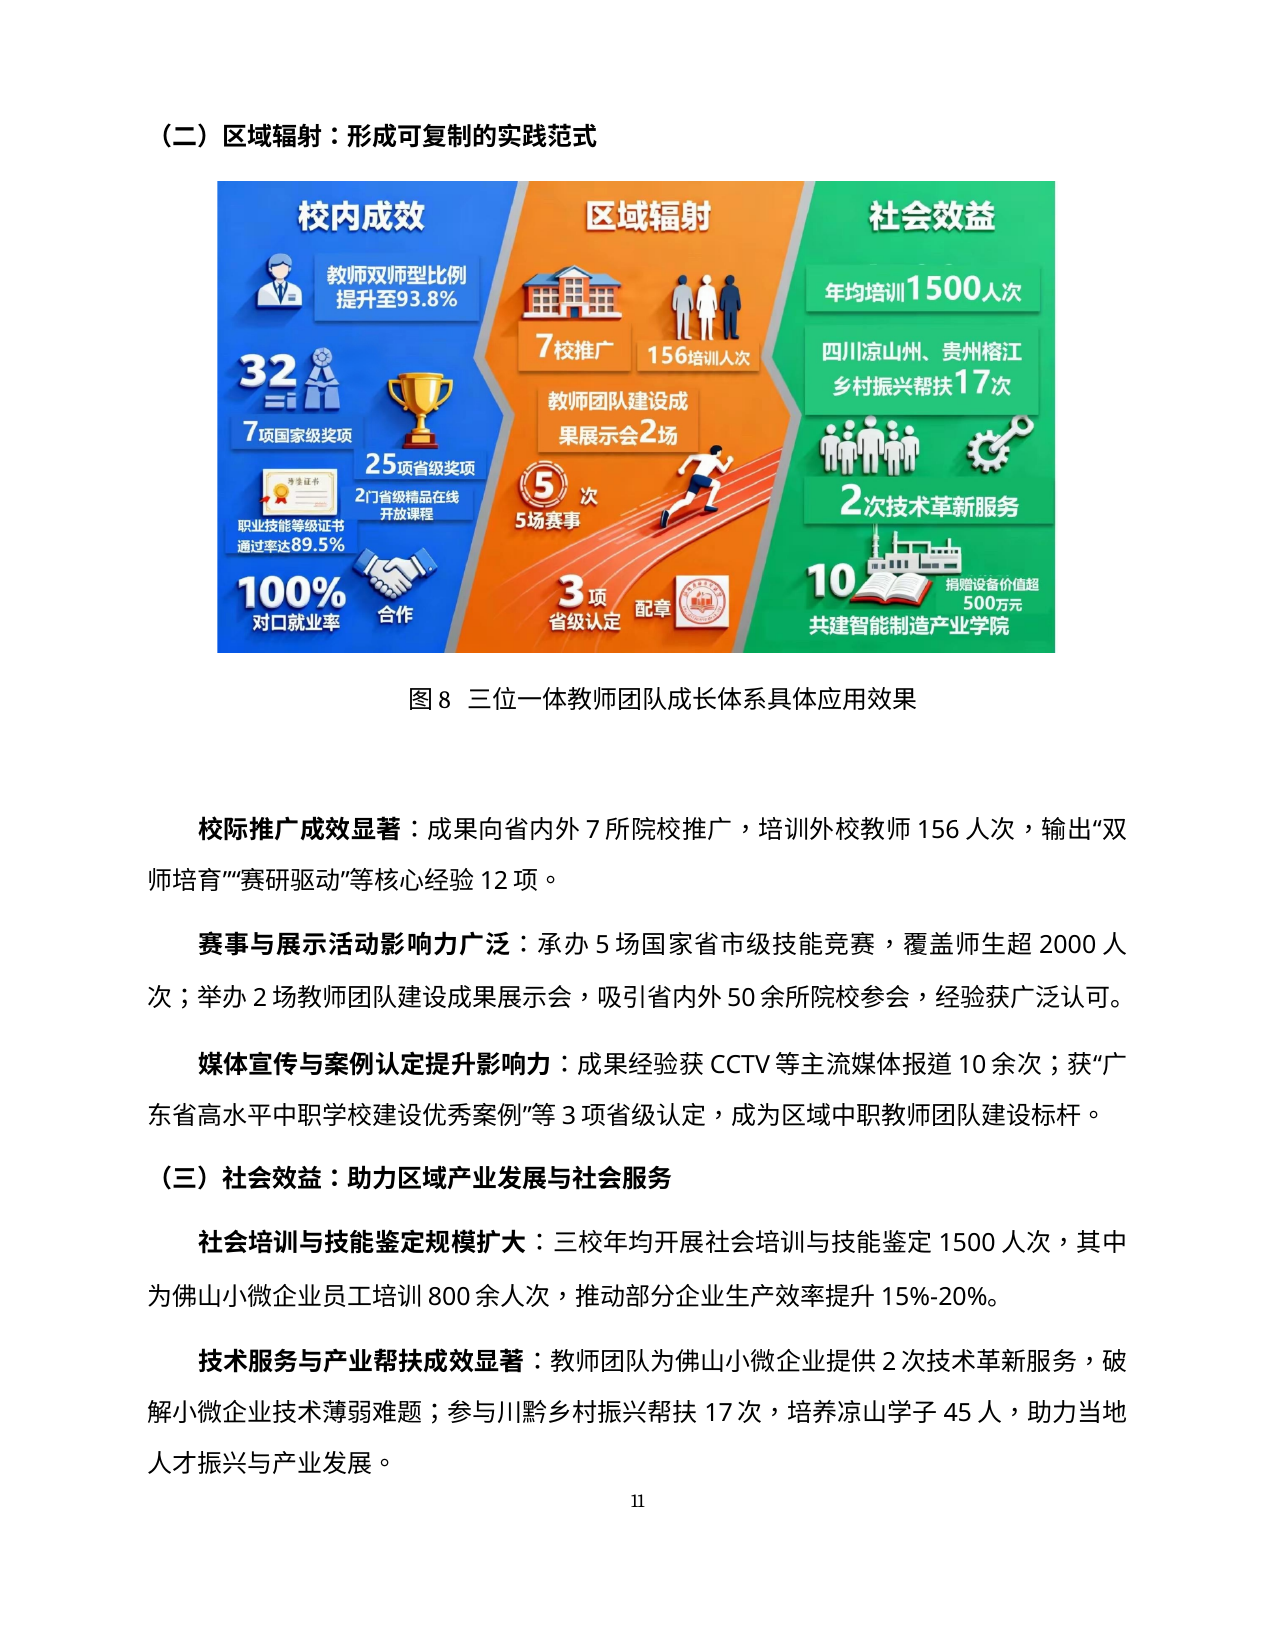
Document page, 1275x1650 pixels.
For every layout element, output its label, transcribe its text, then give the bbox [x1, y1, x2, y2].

text 社会培训与技能鉴定规模扩大：三校年均开展社会培训与技能鉴定1500人次，其中为佛山小微企业员工培训800余人次，推动部分企业生产效率提升15%-20%。 [148, 1224, 1127, 1313]
subtitle （二）区域辐射：形成可复制的实践范式 [148, 118, 1127, 152]
text 校际推广成效显著：成果向省内外7所院校推广，培训外校教师156人次，输出“双师培育”“赛研驱动”等核心经验12项。 [148, 809, 1127, 897]
text 媒体宣传与案例认定提升影响力：成果经验获CCTV等主流媒体报道10余次；获“广东省高水平中职学校建设优秀案例”等3项省级认定，成为区域中职教师团队建设标杆。 [148, 1044, 1127, 1132]
text 赛事与展示活动影响力广泛：承办5场国家省市级技能竞赛，覆盖师生超2000人次；举办2场教师团队建设成果展示会，吸引省内外50余所院校参会，经验获广泛认可。 [148, 926, 1127, 1014]
text 图8 三位一体教师团队成长体系具体应用效果 [148, 679, 1127, 715]
picture [217, 181, 1058, 653]
subtitle 社会效益：助力区域产业发展与社会服务 [148, 1161, 1127, 1195]
text 技术服务与产业帮扶成效显著：教师团队为佛山小微企业提供2次技术革新服务，破解小微企业技术薄弱难题；参与川黔乡村振兴帮扶17次，培养凉山学子45人，助力当地人才振兴与产业发展。 [148, 1344, 1127, 1480]
